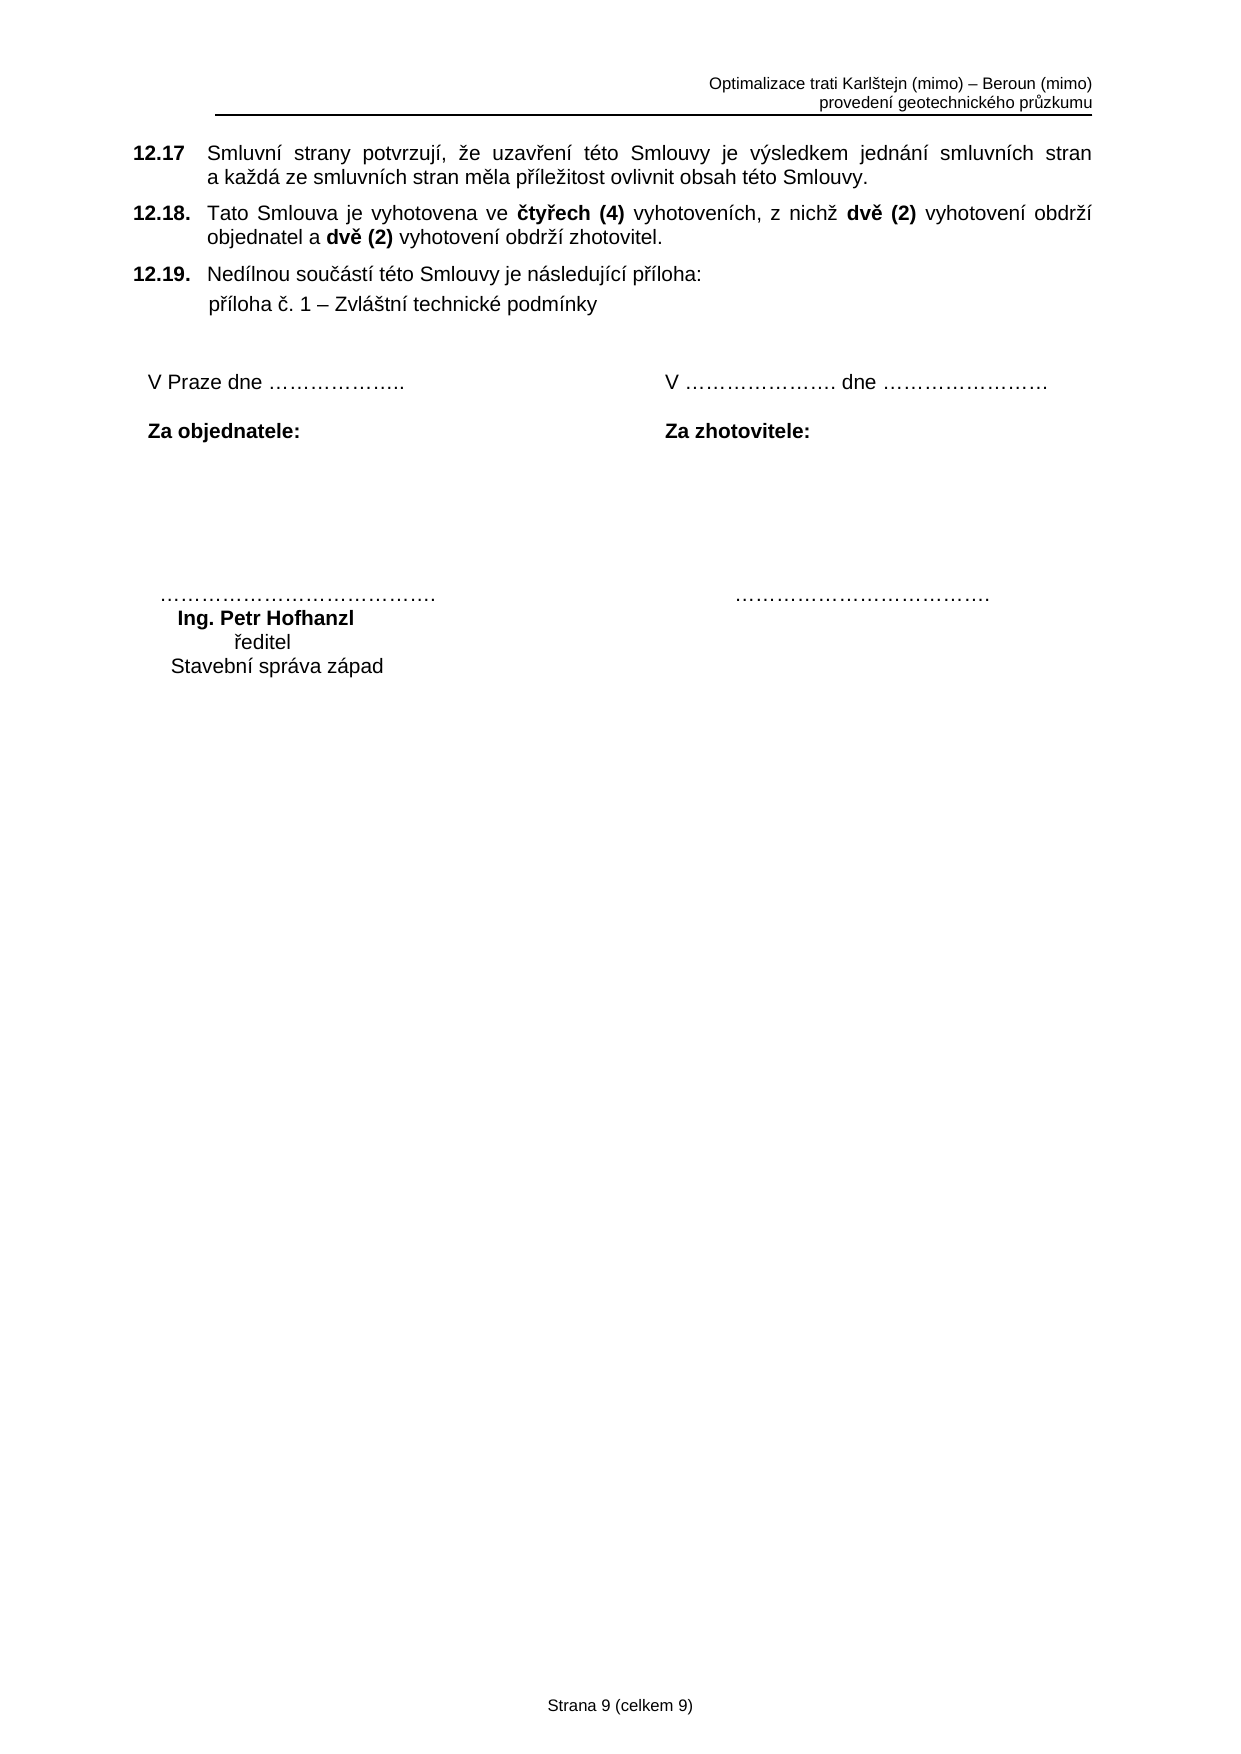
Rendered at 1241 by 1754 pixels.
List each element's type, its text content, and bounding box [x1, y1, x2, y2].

text příloha č. 1 – Zvláštní technické podmínky [148, 292, 1092, 316]
text 12.17 Smluvní strany potvrzují, že uzavření této Smlouvy je výsledkem jednání smluvních stran a každá ze smluvních stran měla příležitost ovlivnit obsah této Smlouvy. [133, 141, 1093, 189]
text ředitel [148, 630, 1092, 654]
text V Praze dne ……………….. V …………………. dne …………………… [148, 370, 1092, 394]
text 12.18. Tato Smlouva je vyhotovena ve čtyřech (4) vyhotoveních, z nichž dvě (2) vyhotovení obdrží objednatel a dvě (2) vyhotovení obdrží zhotovitel. [133, 201, 1092, 249]
text 12.19. Nedílnou součástí této Smlouvy je následující příloha: [133, 262, 1092, 286]
text Za objednatele: Za zhotovitele: [148, 419, 1092, 443]
text Stavební správa západ [148, 654, 1092, 678]
text …………………………………. ………………………………. Ing. Petr Hofhanzl [148, 582, 1092, 630]
